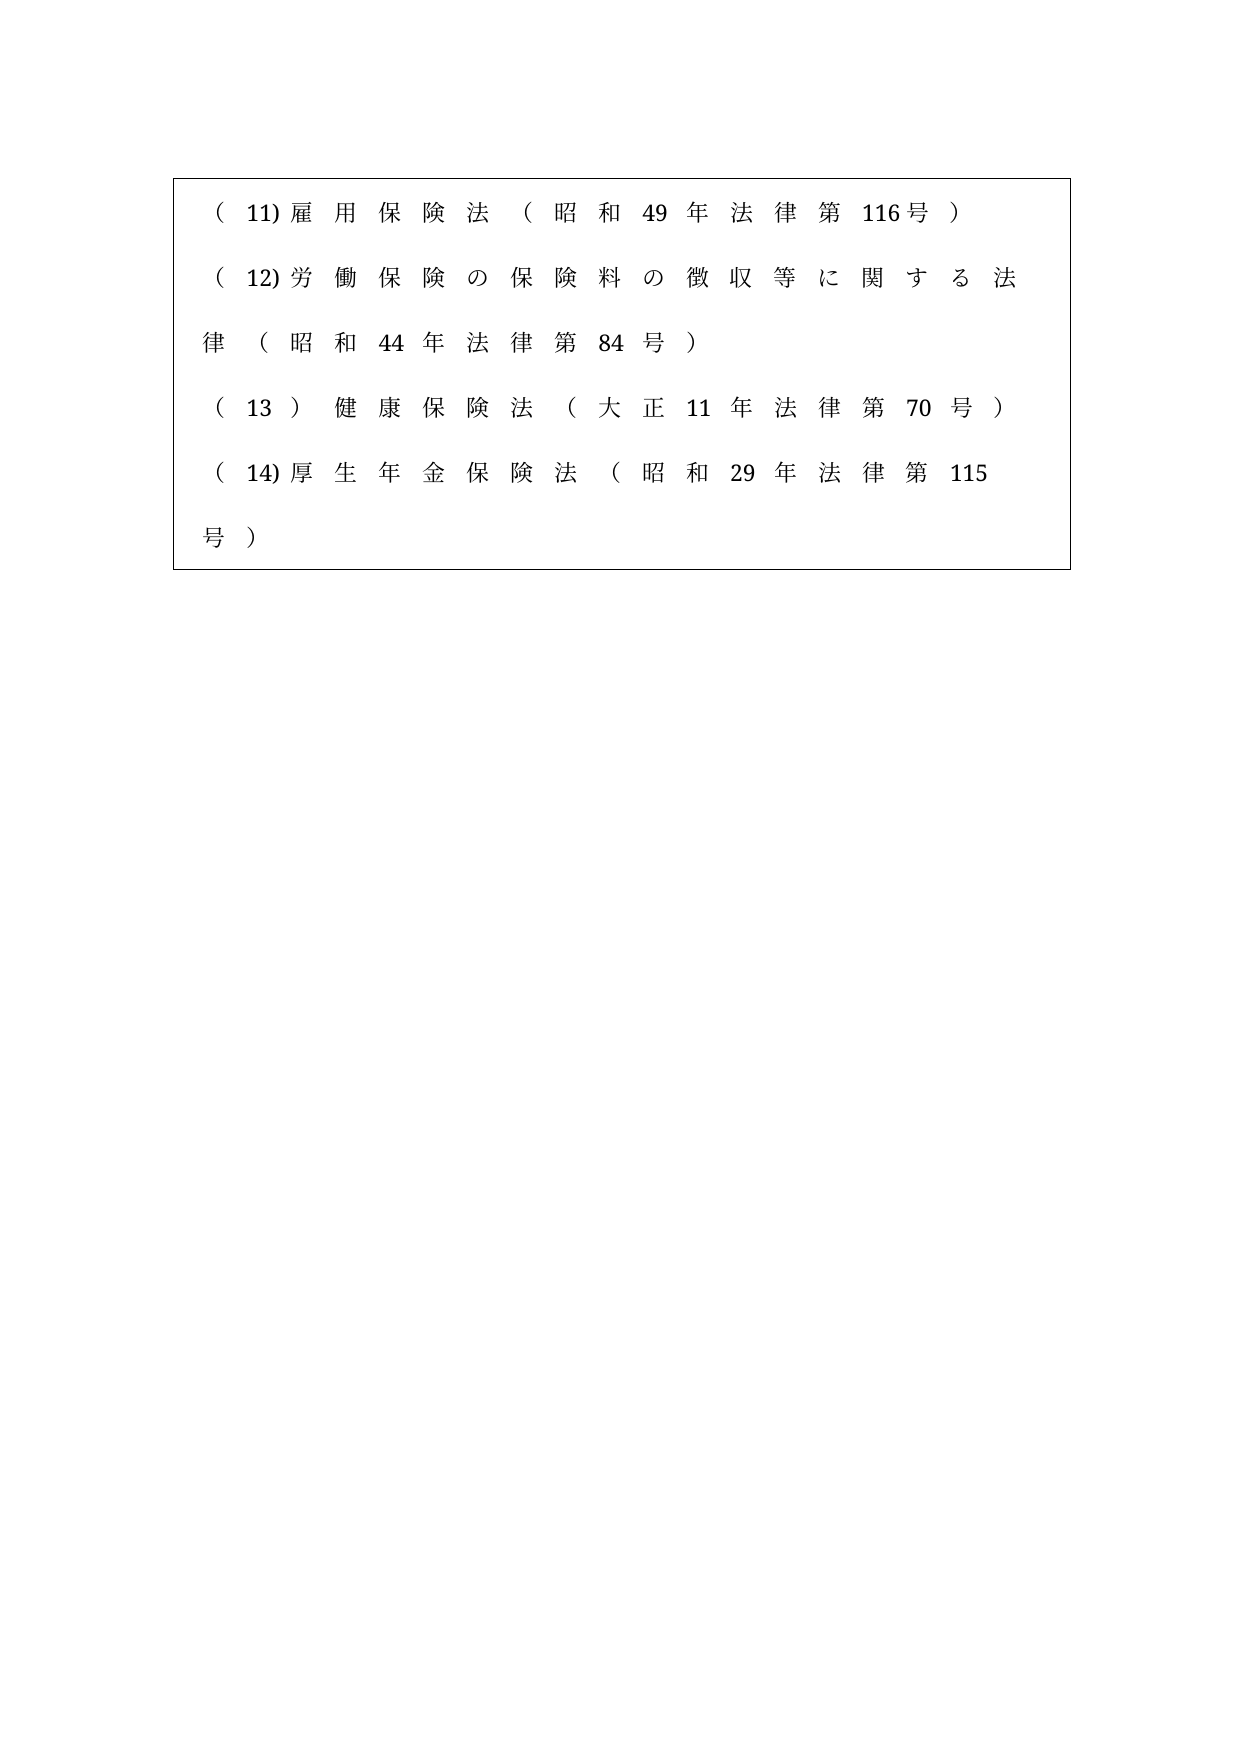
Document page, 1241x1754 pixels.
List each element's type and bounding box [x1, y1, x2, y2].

table_header [174, 179, 1070, 569]
